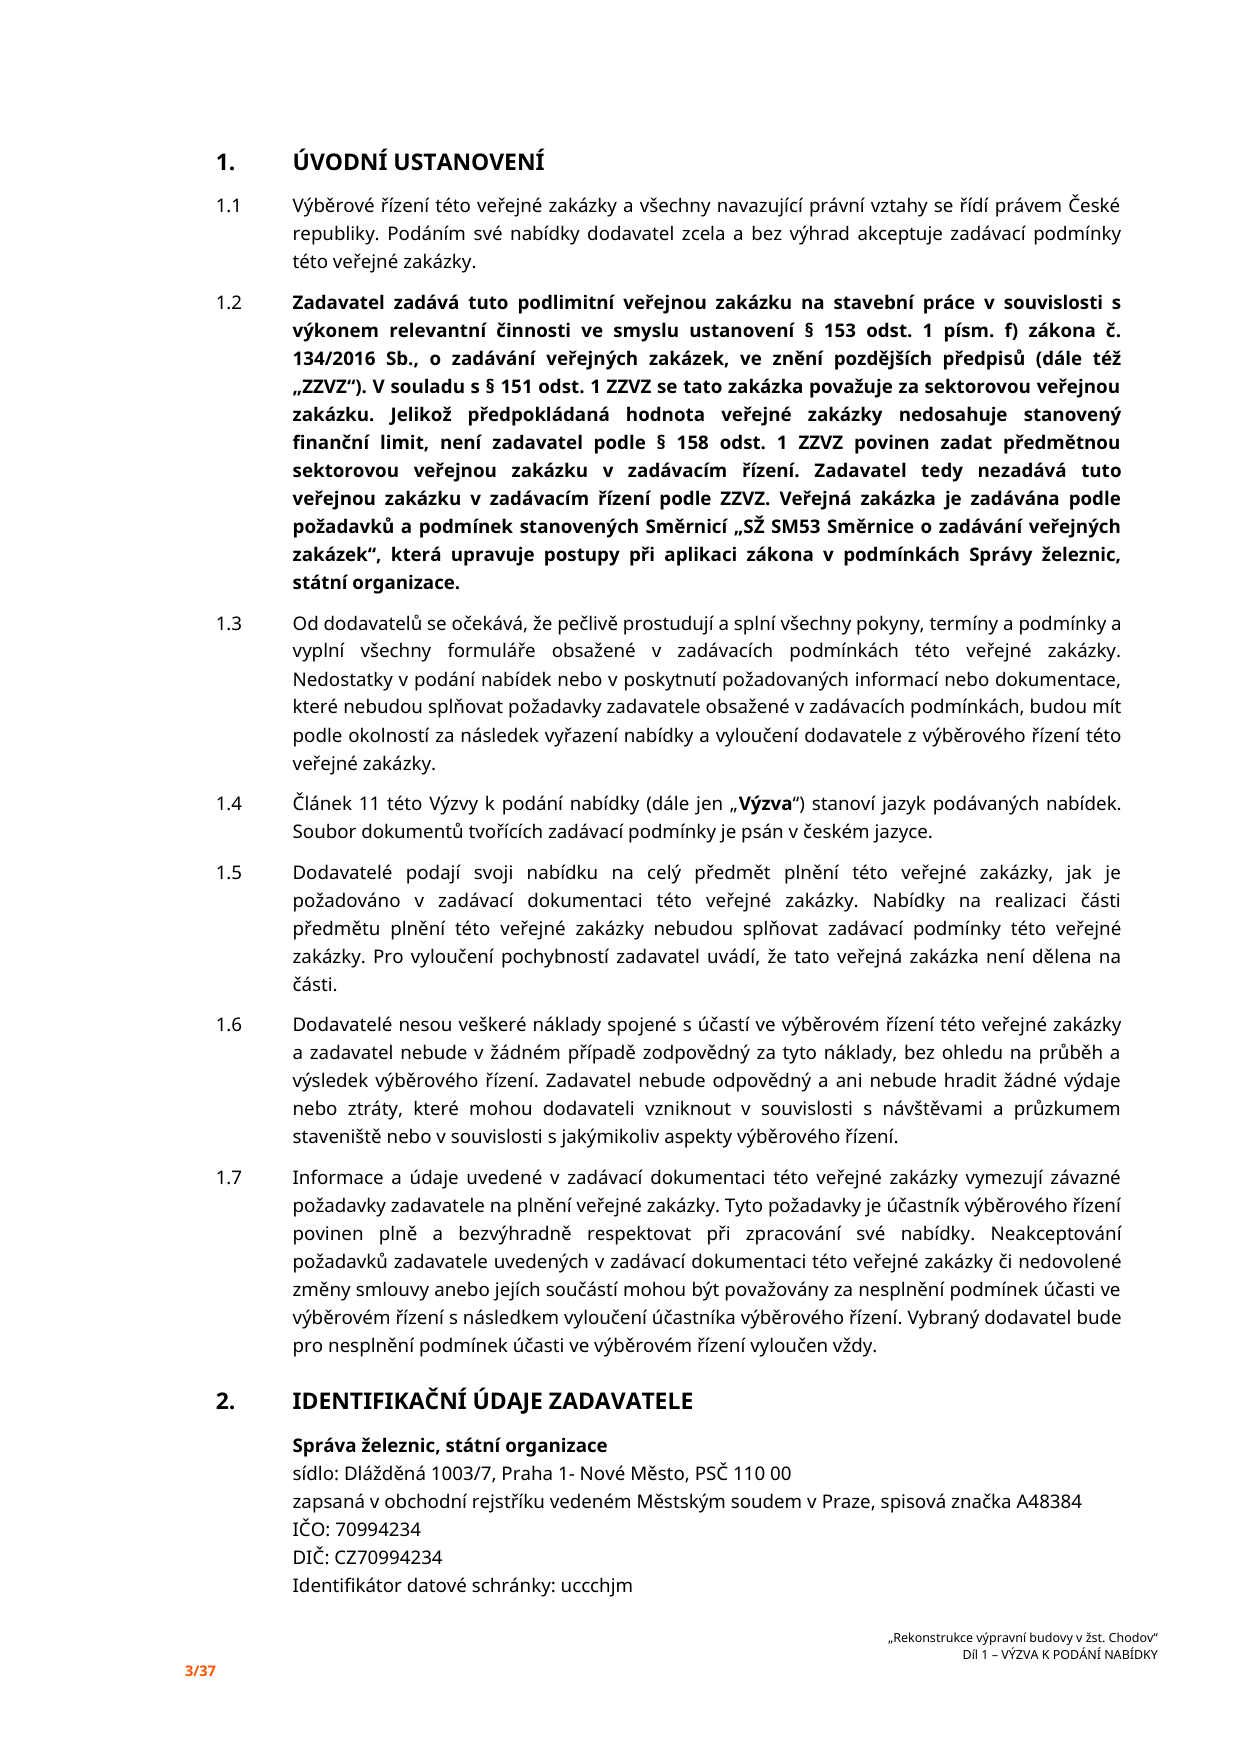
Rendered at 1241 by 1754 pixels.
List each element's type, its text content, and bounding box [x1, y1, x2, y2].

text Dodavatelé nesou veškeré náklady spojené s účastí ve výběrovém řízení této veřejné zakázky a zadavatel nebude v žádném případě zodpovědný za tyto náklady, bez ohledu na průběh a výsledek výběrového řízení. Zadavatel nebude odpovědný a ani nebude hradit žádné výdaje nebo ztráty, které mohou dodavateli vzniknout v souvislosti s návštěvami a průzkumem staveniště nebo v souvislosti s jakýmikoliv aspekty výběrového řízení. [216, 1012, 1122, 1149]
text Správa železnic, státní organizace [292, 1432, 1122, 1458]
text IDENTIFIKAČNÍ ÚDAJE ZADAVATELE [216, 1385, 1122, 1417]
text ÚVODNÍ USTANOVENÍ [216, 146, 1122, 177]
text Identifikátor datové schránky: uccchjm [292, 1572, 1122, 1598]
text Článek 11 této Výzvy k podání nabídky (dále jen „Výzva“) stanoví jazyk podávaných nabídek. Soubor dokumentů tvořících zadávací podmínky je psán v českém jazyce. [216, 790, 1122, 844]
text Dodavatelé podají svoji nabídku na celý předmět plnění této veřejné zakázky, jak je požadováno v zadávací dokumentaci této veřejné zakázky. Nabídky na realizaci části předmětu plnění této veřejné zakázky nebudou splňovat zadávací podmínky této veřejné zakázky. Pro vyloučení pochybností zadavatel uvádí, že tato veřejná zakázka není dělena na části. [216, 859, 1122, 997]
text zapsaná v obchodní rejstříku vedeném Městským soudem v Praze, spisová značka A48384 [292, 1488, 1122, 1514]
text Informace a údaje uvedené v zadávací dokumentaci této veřejné zakázky vymezují závazné požadavky zadavatele na plnění veřejné zakázky. Tyto požadavky je účastník výběrového řízení povinen plně a bezvýhradně respektovat při zpracování své nabídky. Neakceptování požadavků zadavatele uvedených v zadávací dokumentaci této veřejné zakázky či nedovolené změny smlouvy anebo jejích součástí mohou být považovány za nesplnění podmínek účasti ve výběrovém řízení s následkem vyloučení účastníka výběrového řízení. Vybraný dodavatel bude pro nesplnění podmínek účasti ve výběrovém řízení vyloučen vždy. [216, 1164, 1122, 1358]
text IČO: 70994234 [292, 1516, 1122, 1542]
text Zadavatel zadává tuto podlimitní veřejnou zakázku na stavební práce v souvislosti s výkonem relevantní činnosti ve smyslu ustanovení § 153 odst. 1 písm. f) zákona č. 134/2016 Sb., o zadávání veřejných zakázek, ve znění pozdějších předpisů (dále též „ZZVZ“). V souladu s § 151 odst. 1 ZZVZ se tato zakázka považuje za sektorovou veřejnou zakázku. Jelikož předpokládaná hodnota veřejné zakázky nedosahuje stanovený finanční limit, není zadavatel podle § 158 odst. 1 ZZVZ povinen zadat předmětnou sektorovou veřejnou zakázku v zadávacím řízení. Zadavatel tedy nezadává tuto veřejnou zakázku v zadávacím řízení podle ZZVZ. Veřejná zakázka je zadávána podle požadavků a podmínek stanovených Směrnicí „SŽ SM53 Směrnice o zadávání veřejných zakázek“, která upravuje postupy při aplikaci zákona v podmínkách Správy železnic, státní organizace. [216, 289, 1122, 595]
text Od dodavatelů se očekává, že pečlivě prostudují a splní všechny pokyny, termíny a podmínky a vyplní všechny formuláře obsažené v zadávacích podmínkách této veřejné zakázky. Nedostatky v podání nabídek nebo v poskytnutí požadovaných informací nebo dokumentace, které nebudou splňovat požadavky zadavatele obsažené v zadávacích podmínkách, budou mít podle okolností za následek vyřazení nabídky a vyloučení dodavatele z výběrového řízení této veřejné zakázky. [216, 610, 1122, 775]
text DIČ: CZ70994234 [292, 1544, 1122, 1570]
text sídlo: Dlážděná 1003/7, Praha 1- Nové Město, PSČ 110 00 [292, 1460, 1122, 1486]
text Výběrové řízení této veřejné zakázky a všechny navazující právní vztahy se řídí právem České republiky. Podáním své nabídky dodavatel zcela a bez výhrad akceptuje zadávací podmínky této veřejné zakázky. [216, 192, 1122, 274]
